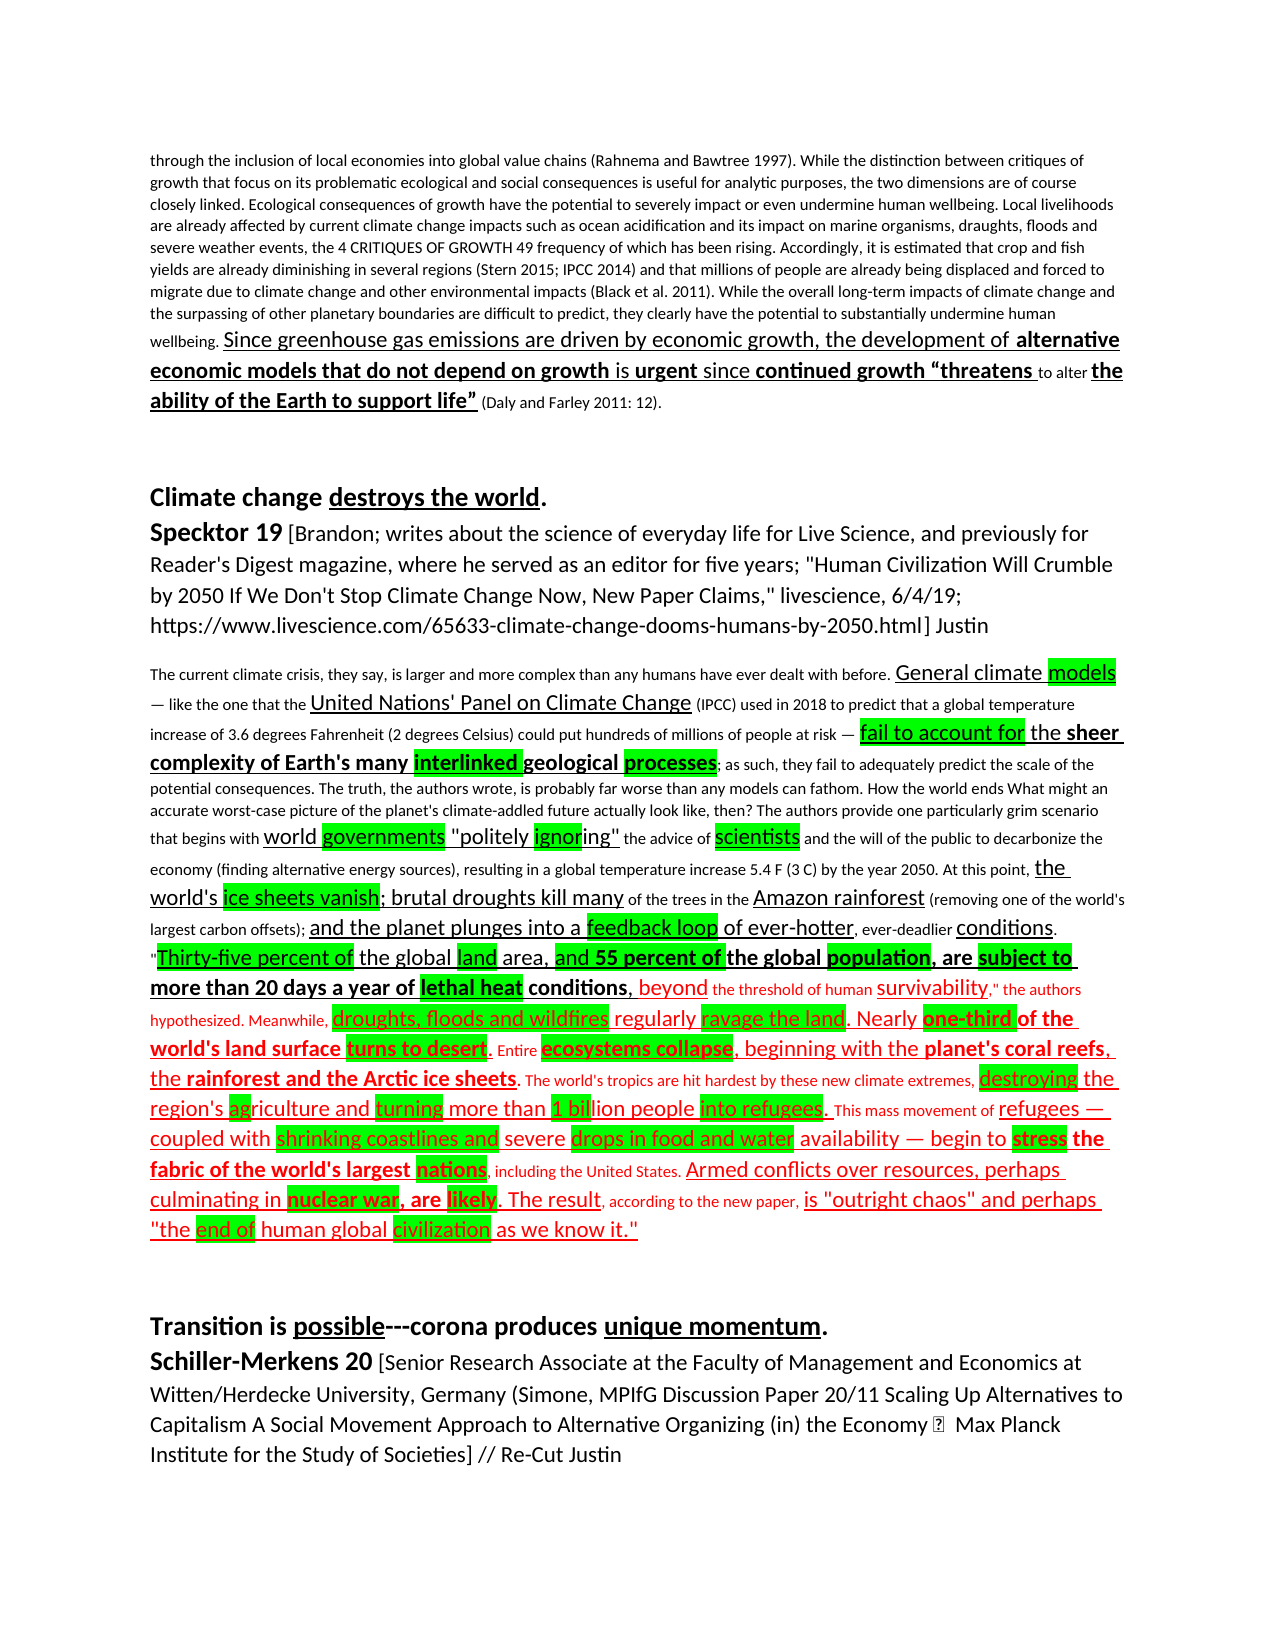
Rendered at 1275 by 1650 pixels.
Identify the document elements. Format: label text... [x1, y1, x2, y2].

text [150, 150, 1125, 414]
text Schiller-Merkens 20 [Senior Research Associate at the Faculty of Management and Economics at Witten/Herdecke University, Germany (Simone, MPIfG Discussion Paper 20/11 Scaling Up Alternatives to Capitalism A Social Movement Approach to Alternative Organizing (in) the Economy  Max Planck Institute for the Study of Societies] // Re-Cut Justin [150, 1344, 1125, 1468]
subtitle Transition is possible---corona produces unique momentum. [150, 1309, 1125, 1342]
text Specktor 19 [Brandon; writes about the science of everyday life for Live Science, and previously for Reader's Digest magazine, where he served as an editor for five years; "Human Civilization Will Crumble by 2050 If We Don't Stop Climate Change Now, New Paper Claims," livescience, 6/4/19; https://www.livescience.com/65633-climate-change-dooms-humans-by-2050.html] Justin [150, 515, 1125, 639]
subtitle Climate change destroys the world. [150, 480, 1125, 513]
text The current climate crisis, they say, is larger and more complex than any humans have ever dealt with before. General climate models — like the one that the United Nations' Panel on Climate Change (IPCC) used in 2018 to predict that a global temperature increase of 3.6 degrees Fahrenheit (2 degrees Celsius) could put hundreds of millions of people at risk — fail to account for the sheer complexity of Earth's many interlinked geological processes; as such, they fail to adequately predict the scale of the potential consequences. The truth, the authors wrote, is probably far worse than any models can fathom. How the world ends What might an accurate worst-case picture of the planet's climate-addled future actually look like, then? The authors provide one particularly grim scenario that begins with world governments "politely ignoring" the advice of scientists and the will of the public to decarbonize the economy (finding alternative energy sources), resulting in a global temperature increase 5.4 F (3 C) by the year 2050. At this point, the world's ice sheets vanish; brutal droughts kill many of the trees in the Amazon rainforest (removing one of the world's largest carbon offsets); and the planet plunges into a feedback loop of ever-hotter, ever-deadlier conditions. "Thirty-five percent of the global land area, and 55 percent of the global population, are subject to more than 20 days a year of lethal heat conditions, beyond the threshold of human survivability," the authors hypothesized. Meanwhile, droughts, floods and wildfires regularly ravage the land. Nearly one-third of the world's land surface turns to desert. Entire ecosystems collapse, beginning with the planet's coral reefs, the rainforest and the Arctic ice sheets. The world's tropics are hit hardest by these new climate extremes, destroying the region's agriculture and turning more than 1 billion people into refugees. This mass movement of refugees — coupled with shrinking coastlines and severe drops in food and water availability — begin to stress the fabric of the world's largest nations, including the United States. Armed conflicts over resources, perhaps culminating in nuclear war, are likely. The result, according to the new paper, is "outright chaos" and perhaps "the end of human global civilization as we know it." [150, 658, 1125, 1243]
